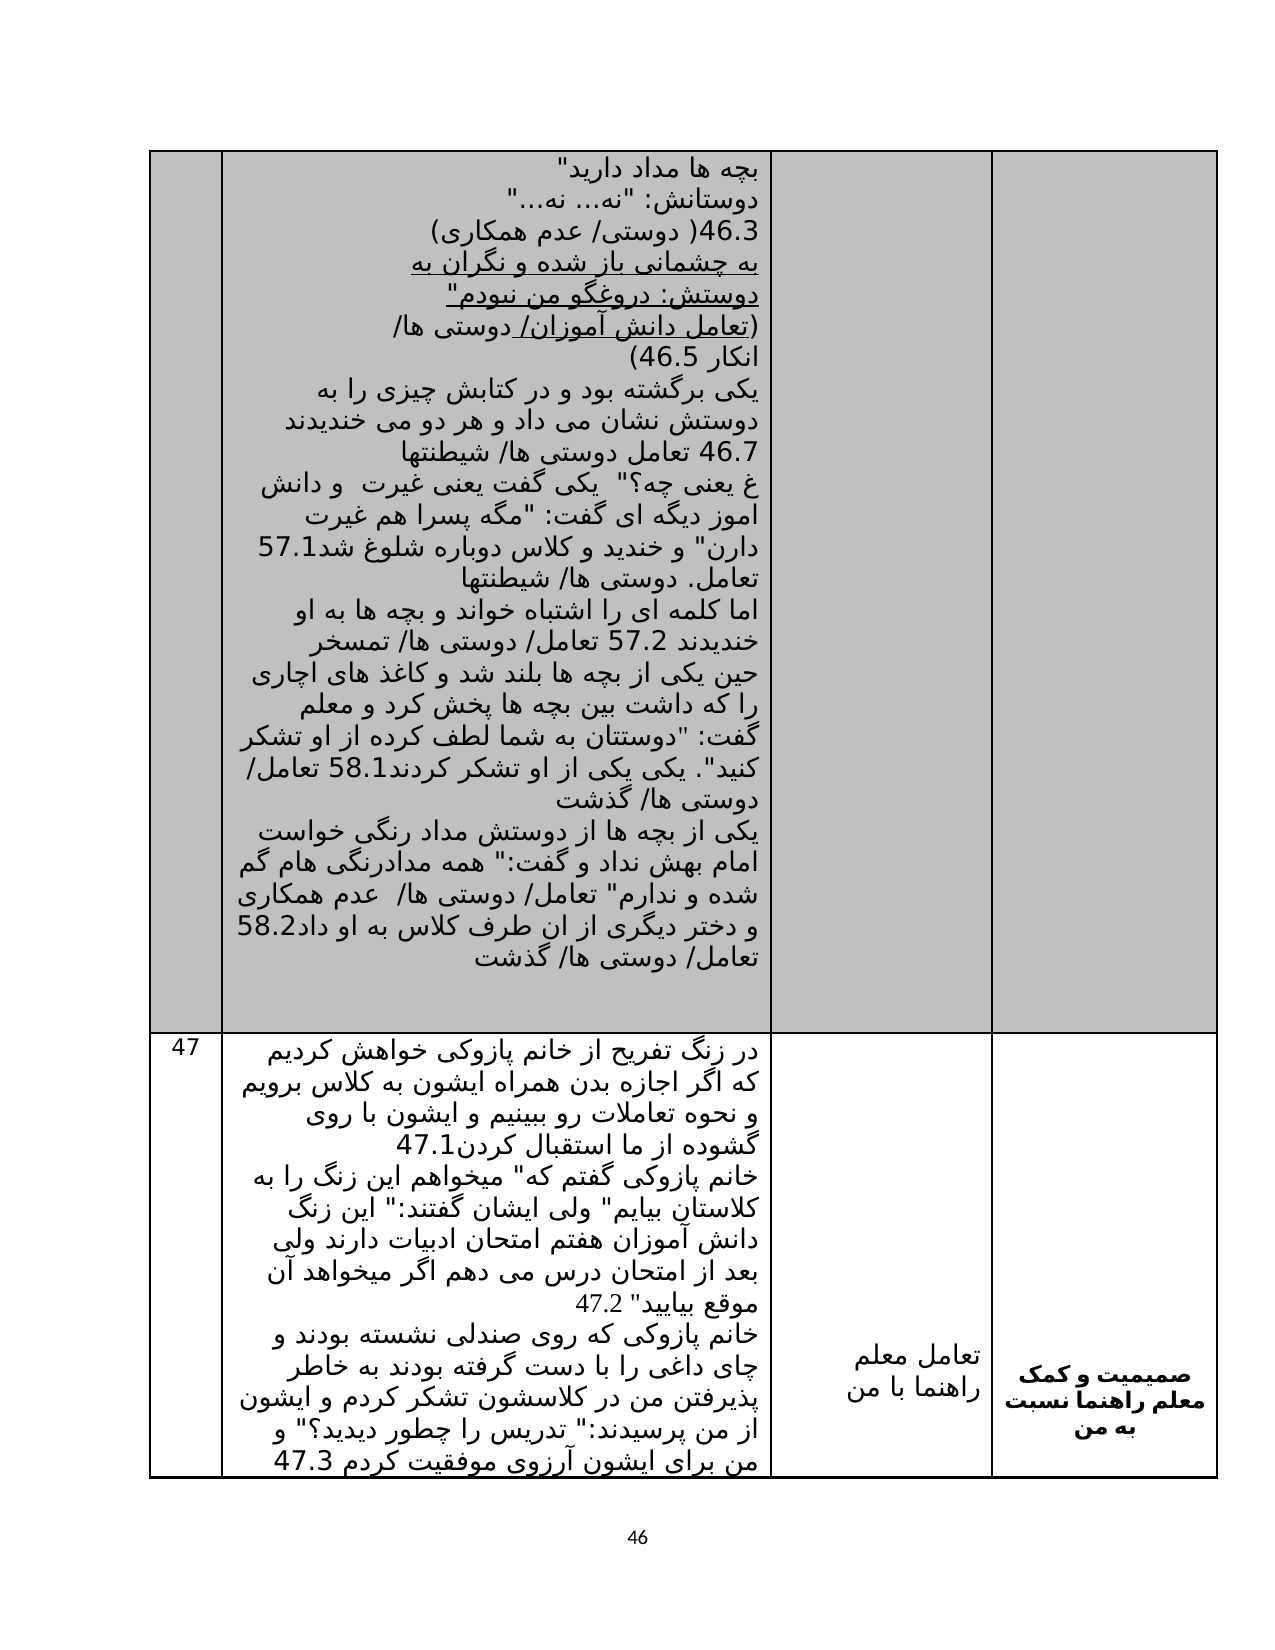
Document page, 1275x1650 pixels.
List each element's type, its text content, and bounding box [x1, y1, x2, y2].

table_cell در زنگ تفریح از خانم پازوکی خواهش کردیم که اگر اجازه بدن همراه ایشون به کلاس برویم و نحوه تعاملات رو ببینیم و ایشون با روی گشوده از ما استقبال کردن47.1 خانم پازوکی گفتم که" میخواهم این زنگ را به کلاستان بیایم" ولی ایشان گفتند:" این زنگ دانش آموزان هفتم امتحان ادبیات دارند ولی بعد از امتحان درس می دهم اگر میخواهد آن موقع بیایید" 47.2 خانم پازوکی که روی صندلی نشسته بودند و چای داغی را با دست گرفته بودند به خاطر پذیرفتن من در کلاسشون تشکر کردم و ایشون از من پرسیدند:" تدریس را چطور دیدید؟" و من برای ایشون آرزوی موفقیت کردم 47.3 [223, 1034, 770, 1476]
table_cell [223, 152, 770, 1032]
table_cell صمیمیت و کمک معلم راهنما نسبت به من [993, 1034, 1216, 1476]
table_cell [772, 152, 991, 1032]
table_cell 46 [151, 152, 221, 1032]
table_cell تعامل معلم راهنما با من [772, 1034, 991, 1476]
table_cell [993, 152, 1216, 1032]
table_cell 47 [151, 1034, 221, 1476]
